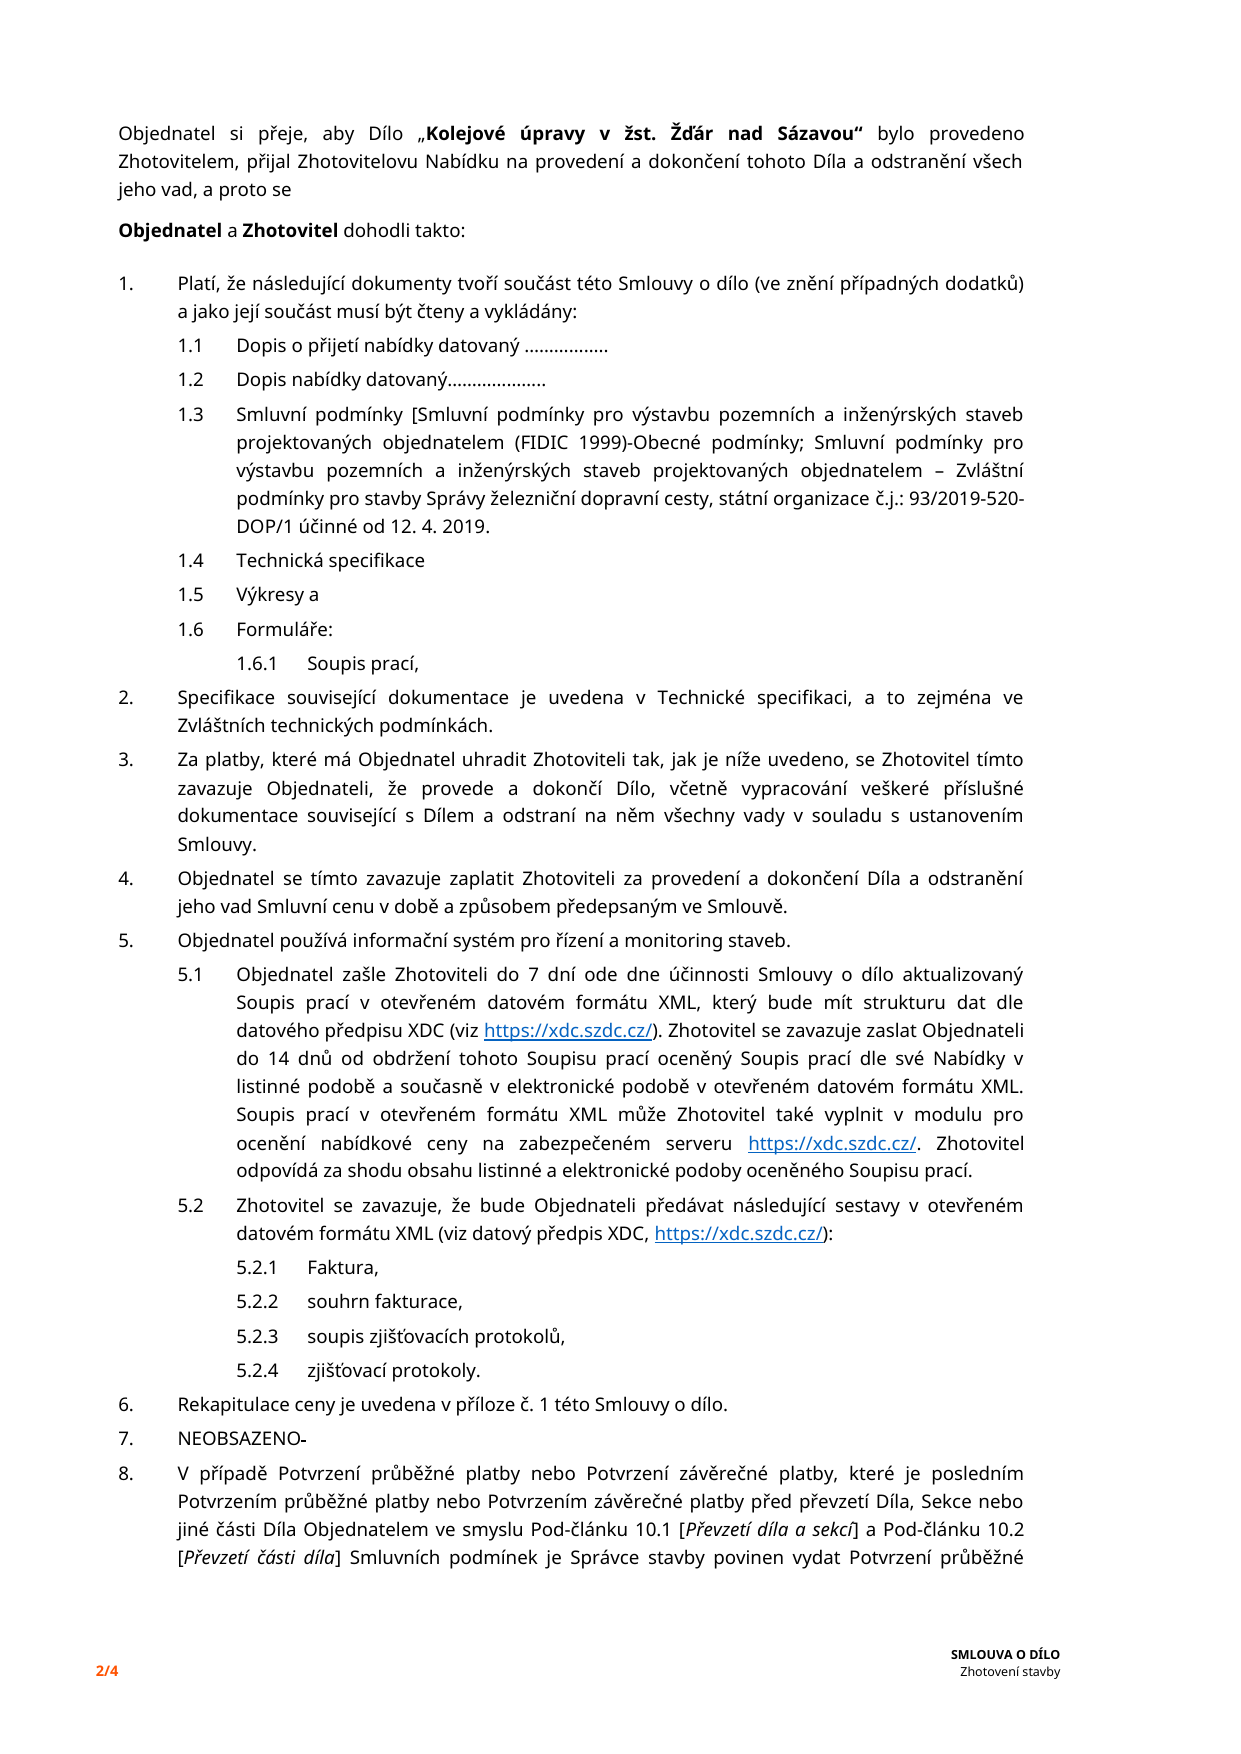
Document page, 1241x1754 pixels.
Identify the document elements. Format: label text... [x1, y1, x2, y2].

list Objednatel používá informační systém pro řízení a monitoring staveb. [118, 927, 1024, 953]
list Formuláře: [177, 616, 1024, 641]
list Dopis nabídky datovaný……………….. [177, 367, 1024, 392]
list souhrn fakturace, [236, 1289, 1024, 1314]
list Specifikace související dokumentace je uvedena v Technické specifikaci, a to zejména ve Zvláštních technických podmínkách. [118, 684, 1024, 738]
list Smluvní podmínky [Smluvní podmínky pro výstavbu pozemních a inženýrských staveb projektovaných objednatelem (FIDIC 1999)-Obecné podmínky; Smluvní podmínky pro výstavbu pozemních a inženýrských staveb projektovaných objednatelem – Zvláštní podmínky pro stavby Správy železniční dopravní cesty, státní organizace č.j.: 93/2019-520-DOP/1 účinné od 12. 4. 2019. [177, 401, 1024, 539]
list Faktura, [236, 1254, 1024, 1280]
list zjišťovací protokoly. [236, 1357, 1024, 1383]
list Zhotovitel se zavazuje, že bude Objednateli předávat následující sestavy v otevřeném datovém formátu XML (viz datový předpis XDC, https://xdc.szdc.cz/): [177, 1192, 1024, 1246]
list Platí, že následující dokumenty tvoří součást této Smlouvy o dílo (ve znění případných dodatků) a jako její součást musí být čteny a vykládány: [118, 270, 1024, 324]
list soupis zjišťovacích protokolů, [236, 1323, 1024, 1348]
list Objednatel se tímto zavazuje zaplatit Zhotoviteli za provedení a dokončení Díla a odstranění jeho vad Smluvní cenu v době a způsobem předepsaným ve Smlouvě. [118, 865, 1024, 919]
text Objednatel a Zhotovitel dohodli takto: [118, 217, 1024, 243]
list Rekapitulace ceny je uvedena v příloze č. 1 této Smlouvy o dílo. [118, 1391, 1024, 1417]
list Objednatel zašle Zhotoviteli do 7 dní ode dne účinnosti Smlouvy o dílo aktualizovaný Soupis prací v otevřeném datovém formátu XML, který bude mít strukturu dat dle datového předpisu XDC (viz https://xdc.szdc.cz/). Zhotovitel se zavazuje zaslat Objednateli do 14 dnů od obdržení tohoto Soupisu prací oceněný Soupis prací dle své Nabídky v listinné podobě a současně v elektronické podobě v otevřeném datovém formátu XML. Soupis prací v otevřeném formátu XML může Zhotovitel také vyplnit v modulu pro ocenění nabídkové ceny na zabezpečeném serveru https://xdc.szdc.cz/. Zhotovitel odpovídá za shodu obsahu listinné a elektronické podoby oceněného Soupisu prací. [177, 962, 1024, 1183]
list Dopis o přijetí nabídky datovaný …………….. [177, 332, 1024, 358]
list Za platby, které má Objednatel uhradit Zhotoviteli tak, jak je níže uvedeno, se Zhotovitel tímto zavazuje Objednateli, že provede a dokončí Dílo, včetně vypracování veškeré příslušné dokumentace související s Dílem a odstraní na něm všechny vady v souladu s ustanovením Smlouvy. [118, 747, 1024, 856]
text Objednatel si přeje, aby Dílo „Kolejové úpravy v žst. Žďár nad Sázavou“ bylo provedeno Zhotovitelem, přijal Zhotovitelovu Nabídku na provedení a dokončení tohoto Díla a odstranění všech jeho vad, a proto se [118, 121, 1024, 202]
list Technická specifikace [177, 547, 1024, 573]
list Soupis prací, [236, 650, 1024, 676]
list NEOBSAZENO [118, 1426, 1024, 1451]
list Výkresy a [177, 582, 1024, 607]
